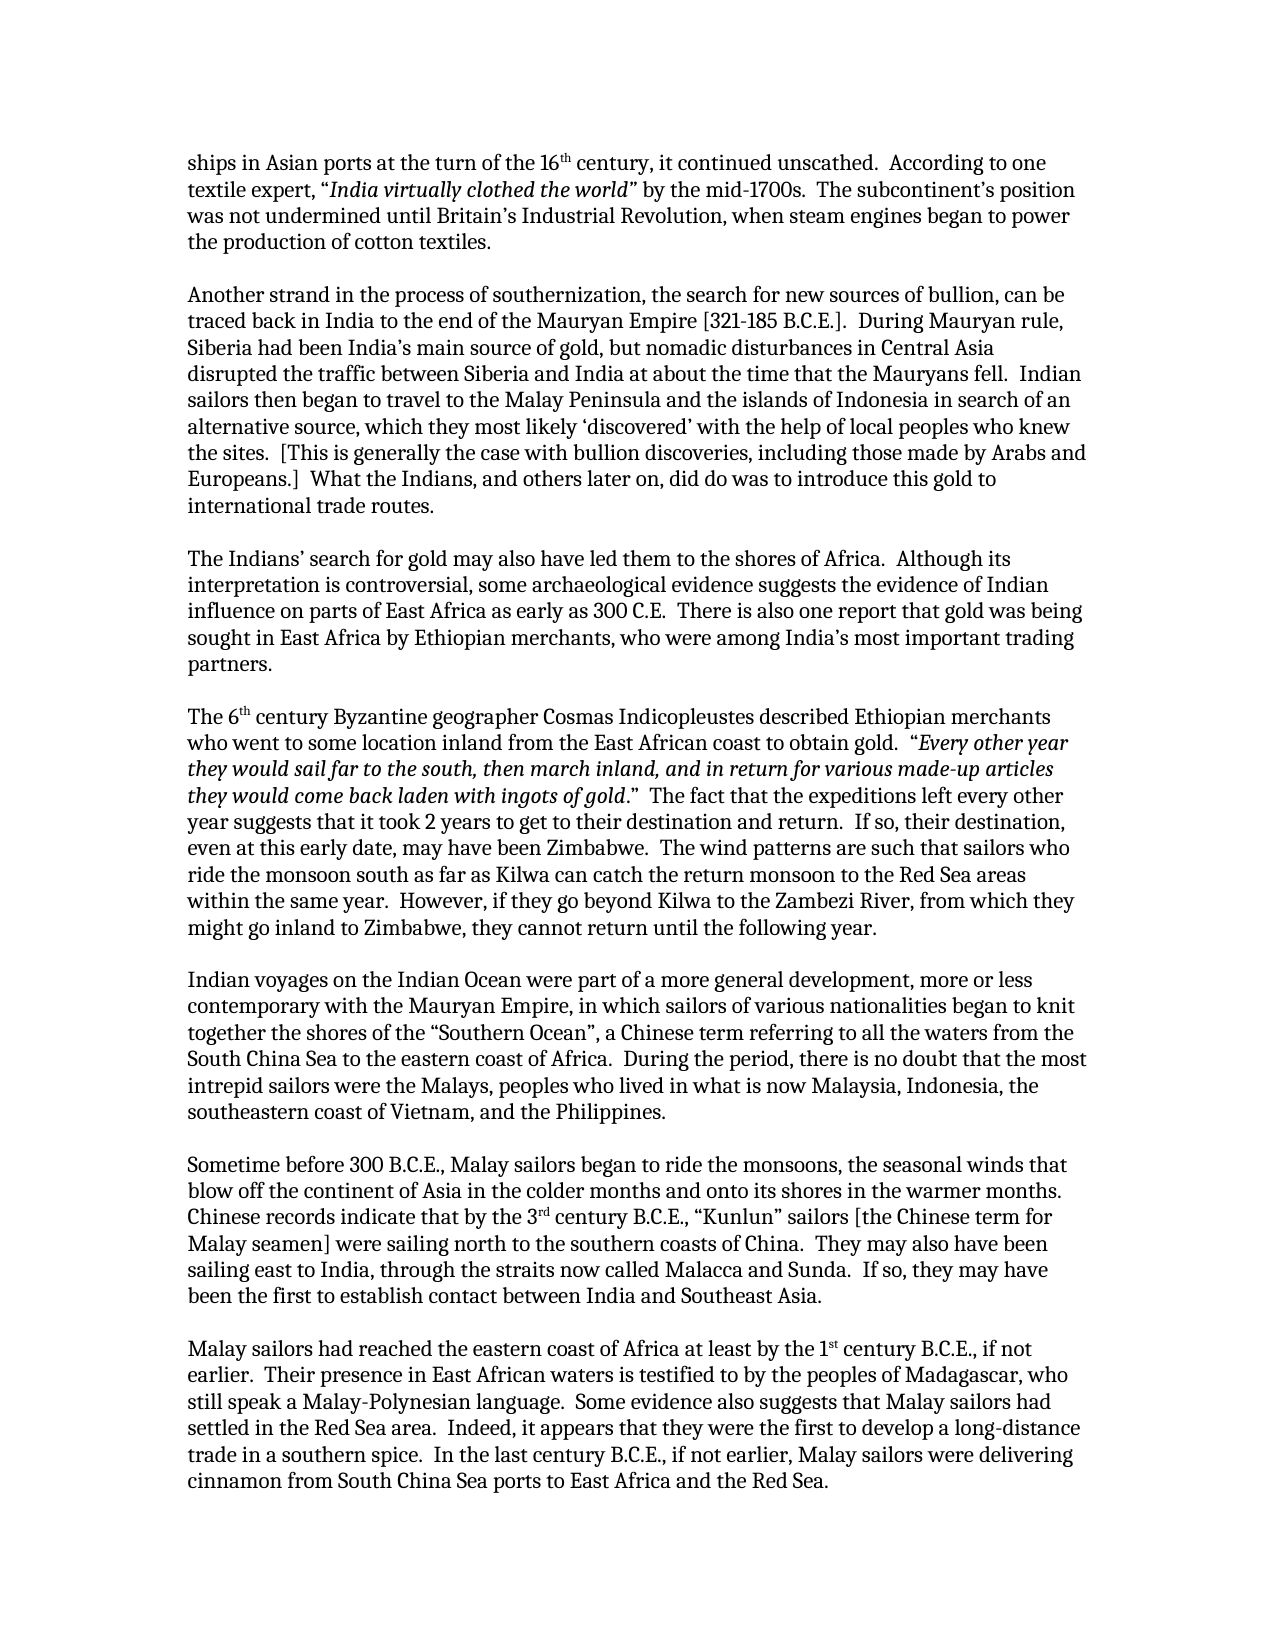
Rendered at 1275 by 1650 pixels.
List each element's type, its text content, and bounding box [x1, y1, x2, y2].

text Indian voyages on the Indian Ocean were part of a more general development, more or less contemporary with the Mauryan Empire, in which sailors of various nationalities began to knit together the shores of the “Southern Ocean”, a Chinese term referring to all the waters from the South China Sea to the eastern coast of Africa. During the period, there is no doubt that the most intrepid sailors were the Malays, peoples who lived in what is now Malaysia, Indonesia, the southeastern coast of Vietnam, and the Philippines. [187, 967, 1087, 1125]
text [187, 150, 1087, 255]
text Sometime before 300 B.C.E., Malay sailors began to ride the monsoons, the seasonal winds that blow off the continent of Asia in the colder months and onto its shores in the warmer months. Chinese records indicate that by the 3rd century B.C.E., “Kunlun” sailors [the Chinese term for Malay seamen] were sailing north to the southern coasts of China. They may also have been sailing east to India, through the straits now called Malacca and Sunda. If so, they may have been the first to establish contact between India and Southeast Asia. [187, 1151, 1087, 1309]
text The 6th century Byzantine geographer Cosmas Indicopleustes described Ethiopian merchants who went to some location inland from the East African coast to obtain gold. “Every other year they would sail far to the south, then march inland, and in return for various made-up articles they would come back laden with ingots of gold.” The fact that the expeditions left every other year suggests that it took 2 years to get to their destination and return. If so, their destination, even at this early date, may have been Zimbabwe. The wind patterns are such that sailors who ride the monsoon south as far as Kilwa can catch the return monsoon to the Red Sea areas within the same year. However, if they go beyond Kilwa to the Zambezi River, from which they might go inland to Zimbabwe, they cannot return until the following year. [187, 703, 1087, 941]
text The Indians’ search for gold may also have led them to the shores of Africa. Although its interpretation is controversial, some archaeological evidence suggests the evidence of Indian influence on parts of East Africa as early as 300 C.E. There is also one report that gold was being sought in East Africa by Ethiopian merchants, who were among India’s most important trading partners. [187, 545, 1087, 677]
text Malay sailors had reached the eastern coast of Africa at least by the 1st century B.C.E., if not earlier. Their presence in East African waters is testified to by the peoples of Madagascar, who still speak a Malay-Polynesian language. Some evidence also suggests that Malay sailors had settled in the Red Sea area. Indeed, it appears that they were the first to develop a long-distance trade in a southern spice. In the last century B.C.E., if not earlier, Malay sailors were delivering cinnamon from South China Sea ports to East Africa and the Red Sea. [187, 1336, 1087, 1494]
text Another strand in the process of southernization, the search for new sources of bullion, can be traced back in India to the end of the Mauryan Empire [321-185 B.C.E.]. During Mauryan rule, Siberia had been India’s main source of gold, but nomadic disturbances in Central Asia disrupted the traffic between Siberia and India at about the time that the Mauryans fell. Indian sailors then began to travel to the Malay Peninsula and the islands of Indonesia in search of an alternative source, which they most likely ‘discovered’ with the help of local peoples who knew the sites. [This is generally the case with bullion discoveries, including those made by Arabs and Europeans.] What the Indians, and others later on, did do was to introduce this gold to international trade routes. [187, 282, 1087, 519]
